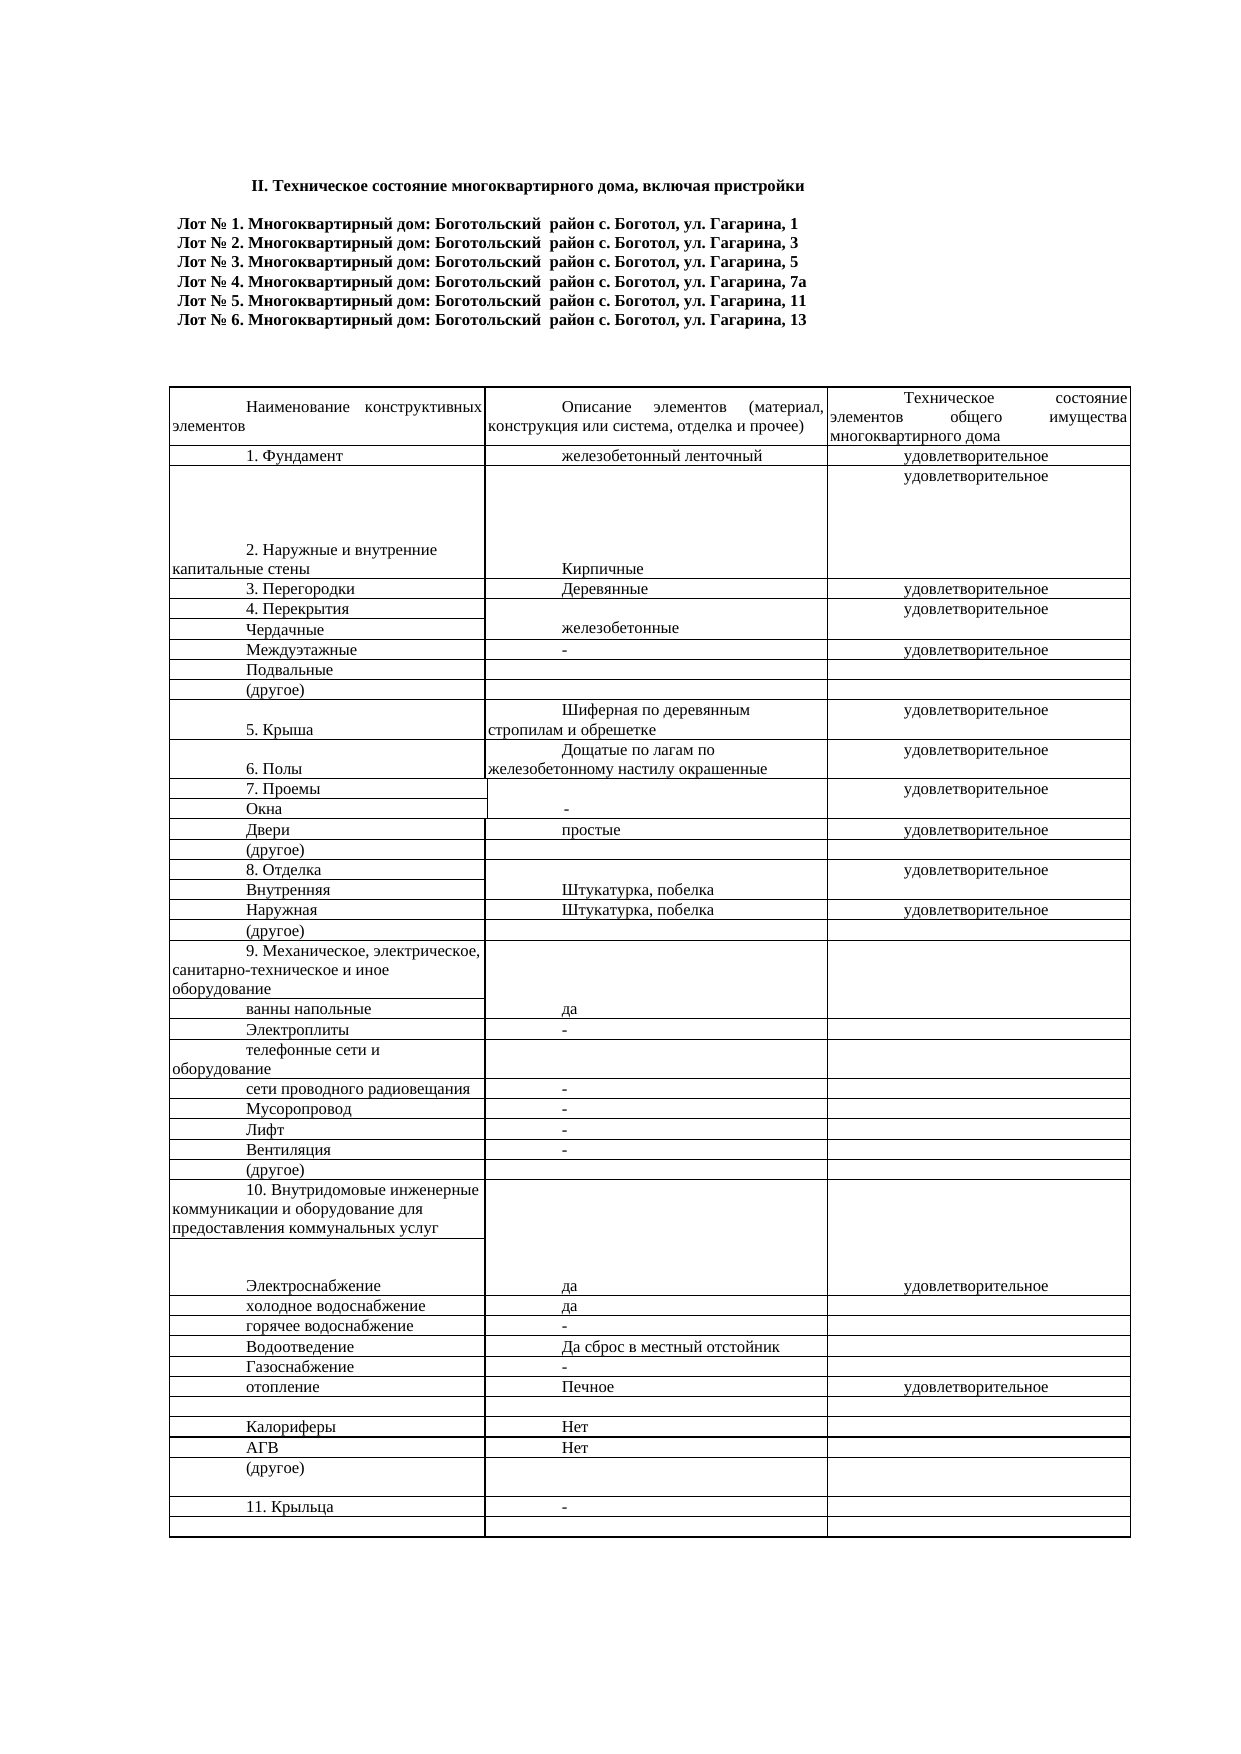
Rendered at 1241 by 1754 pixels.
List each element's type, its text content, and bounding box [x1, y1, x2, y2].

table_cell удовлетворительное [828, 740, 1130, 778]
table_cell (другое) [170, 840, 484, 859]
table_cell Нет [486, 1438, 827, 1457]
table_cell Окна [170, 799, 487, 818]
table_cell [486, 1458, 827, 1496]
table_cell 4. Перекрытия [170, 599, 484, 618]
table_cell удовлетворительное [828, 900, 1130, 919]
table_cell отопление [170, 1377, 484, 1396]
table_header Наименование конструктивных элементов [170, 388, 484, 445]
table_cell [828, 1357, 1130, 1376]
table_cell [828, 1517, 1130, 1536]
table_cell Внутренняя [170, 880, 484, 899]
table_cell - [486, 1019, 827, 1038]
table_cell - [488, 779, 827, 818]
table_cell удовлетворительное [828, 1180, 1130, 1295]
table_header Описание элементов (материал, конструкция или система, отделка и прочее) [486, 388, 827, 445]
table_cell Подвальные [170, 660, 484, 679]
table_header Техническое состояние элементов общего имущества многоквартирного дома [828, 388, 1130, 445]
table_cell Двери [170, 819, 484, 838]
table_cell Лифт [170, 1119, 484, 1138]
table_cell [828, 1296, 1130, 1315]
table_cell простые [486, 819, 827, 838]
table_cell Деревянные [486, 579, 827, 598]
table_cell железобетонный ленточный [486, 446, 827, 465]
table_cell - [486, 1119, 827, 1138]
table_cell АГВ [170, 1438, 484, 1457]
table_cell [486, 660, 827, 679]
table_cell [828, 941, 1130, 1018]
table_cell удовлетворительное [828, 700, 1130, 738]
table_cell 10. Внутридомовые инженерные коммуникации и оборудование для предоставления коммунальных услуг [170, 1180, 484, 1237]
table_cell [486, 840, 827, 859]
table_cell Шиферная по деревянным стропилам и обрешетке [486, 700, 827, 738]
table_cell удовлетворительное [828, 640, 1130, 659]
table_cell ванны напольные [170, 999, 484, 1018]
table_cell - [486, 640, 827, 659]
table_cell Калориферы [170, 1417, 484, 1436]
table_cell 5. Крыша [170, 700, 484, 738]
table_cell [828, 1336, 1130, 1356]
table_cell [828, 1458, 1130, 1496]
table_cell [486, 920, 827, 939]
text Лот № 5. Многоквартирный дом: Боготольский район с. Боготол, ул. Гагарина, 11 [177, 291, 1122, 310]
table_cell [170, 1397, 484, 1416]
table_cell 3. Перегородки [170, 579, 484, 598]
table_cell Чердачные [170, 619, 484, 638]
table_cell [486, 1517, 827, 1536]
table_cell удовлетворительное [828, 779, 1130, 818]
table_cell Электроснабжение [170, 1239, 484, 1295]
table_cell да [486, 941, 827, 1018]
table_cell Мусоропровод [170, 1099, 484, 1118]
table_cell Водоотведение [170, 1336, 484, 1356]
table_cell Дощатые по лагам по железобетонному настилу окрашенные [486, 740, 827, 778]
table_cell Нет [486, 1417, 827, 1436]
table_cell Электроплиты [170, 1019, 484, 1038]
table_cell [828, 1140, 1130, 1159]
table_cell сети проводного радиовещания [170, 1079, 484, 1098]
text Лот № 4. Многоквартирный дом: Боготольский район с. Боготол, ул. Гагарина, 7а [177, 271, 1122, 291]
table_cell удовлетворительное [828, 819, 1130, 838]
table_cell [828, 840, 1130, 859]
table_cell [828, 1079, 1130, 1098]
table_cell - [486, 1497, 827, 1516]
table_cell да [486, 1296, 827, 1315]
table_cell телефонные сети и оборудование [170, 1040, 484, 1078]
table_cell [828, 660, 1130, 679]
table_cell 9. Механическое, электрическое, санитарно-техническое и иное оборудование [170, 941, 484, 998]
table_cell - [486, 1079, 827, 1098]
table_cell Кирпичные [486, 466, 827, 578]
table_cell [828, 1119, 1130, 1138]
table_cell удовлетворительное [828, 860, 1130, 899]
table_cell 6. Полы [170, 740, 484, 778]
table_cell 7. Проемы [170, 779, 487, 798]
table_cell удовлетворительное [828, 579, 1130, 598]
table_cell [486, 1397, 827, 1416]
text Лот № 2. Многоквартирный дом: Боготольский район с. Боготол, ул. Гагарина, 3 [177, 233, 1122, 252]
table_cell [486, 1040, 827, 1078]
table_cell - [486, 1099, 827, 1118]
table_cell горячее водоснабжение [170, 1316, 484, 1335]
text Лот № 1. Многоквартирный дом: Боготольский район с. Боготол, ул. Гагарина, 1 [177, 214, 1122, 233]
table_cell 1. Фундамент [170, 446, 484, 465]
table_cell [828, 1099, 1130, 1118]
table_cell удовлетворительное [828, 1377, 1130, 1396]
table_cell Вентиляция [170, 1140, 484, 1159]
table_cell [828, 1438, 1130, 1457]
table_cell [828, 1397, 1130, 1416]
table_cell [828, 920, 1130, 939]
table_cell Наружная [170, 900, 484, 919]
table_cell [828, 1160, 1130, 1179]
table_cell 2. Наружные и внутренние капитальные стены [170, 466, 484, 578]
table_cell (другое) [170, 1458, 484, 1496]
table_cell [828, 1040, 1130, 1078]
table_cell Печное [486, 1377, 827, 1396]
table_cell [828, 1497, 1130, 1516]
table_cell Штукатурка, побелка [486, 900, 827, 919]
table_cell удовлетворительное [828, 599, 1130, 638]
text Лот № 6. Многоквартирный дом: Боготольский район с. Боготол, ул. Гагарина, 13 [177, 310, 1122, 329]
text II. Техническое состояние многоквартирного дома, включая пристройки [177, 176, 1122, 195]
table_cell (другое) [170, 680, 484, 699]
table_cell удовлетворительное [828, 466, 1130, 578]
table_cell железобетонные [486, 599, 827, 638]
table_cell удовлетворительное [828, 446, 1130, 465]
table_cell - [486, 1316, 827, 1335]
table_cell Газоснабжение [170, 1357, 484, 1376]
table_cell Штукатурка, побелка [486, 860, 827, 899]
table_cell [170, 1517, 484, 1536]
table_cell холодное водоснабжение [170, 1296, 484, 1315]
table_cell [828, 1316, 1130, 1335]
table_cell - [486, 1140, 827, 1159]
table_cell (другое) [170, 920, 484, 939]
table_cell [486, 680, 827, 699]
table_cell да [486, 1180, 827, 1295]
table_cell [828, 1417, 1130, 1436]
table_cell Да сброс в местный отстойник [486, 1336, 827, 1356]
table_cell Междуэтажные [170, 640, 484, 659]
table_cell (другое) [170, 1160, 484, 1179]
table_cell [486, 1160, 827, 1179]
table_cell 8. Отделка [170, 860, 484, 879]
table_cell [828, 1019, 1130, 1038]
table_cell 11. Крыльца [170, 1497, 484, 1516]
table_cell - [486, 1357, 827, 1376]
table_cell [828, 680, 1130, 699]
text Лот № 3. Многоквартирный дом: Боготольский район с. Боготол, ул. Гагарина, 5 [177, 252, 1122, 271]
